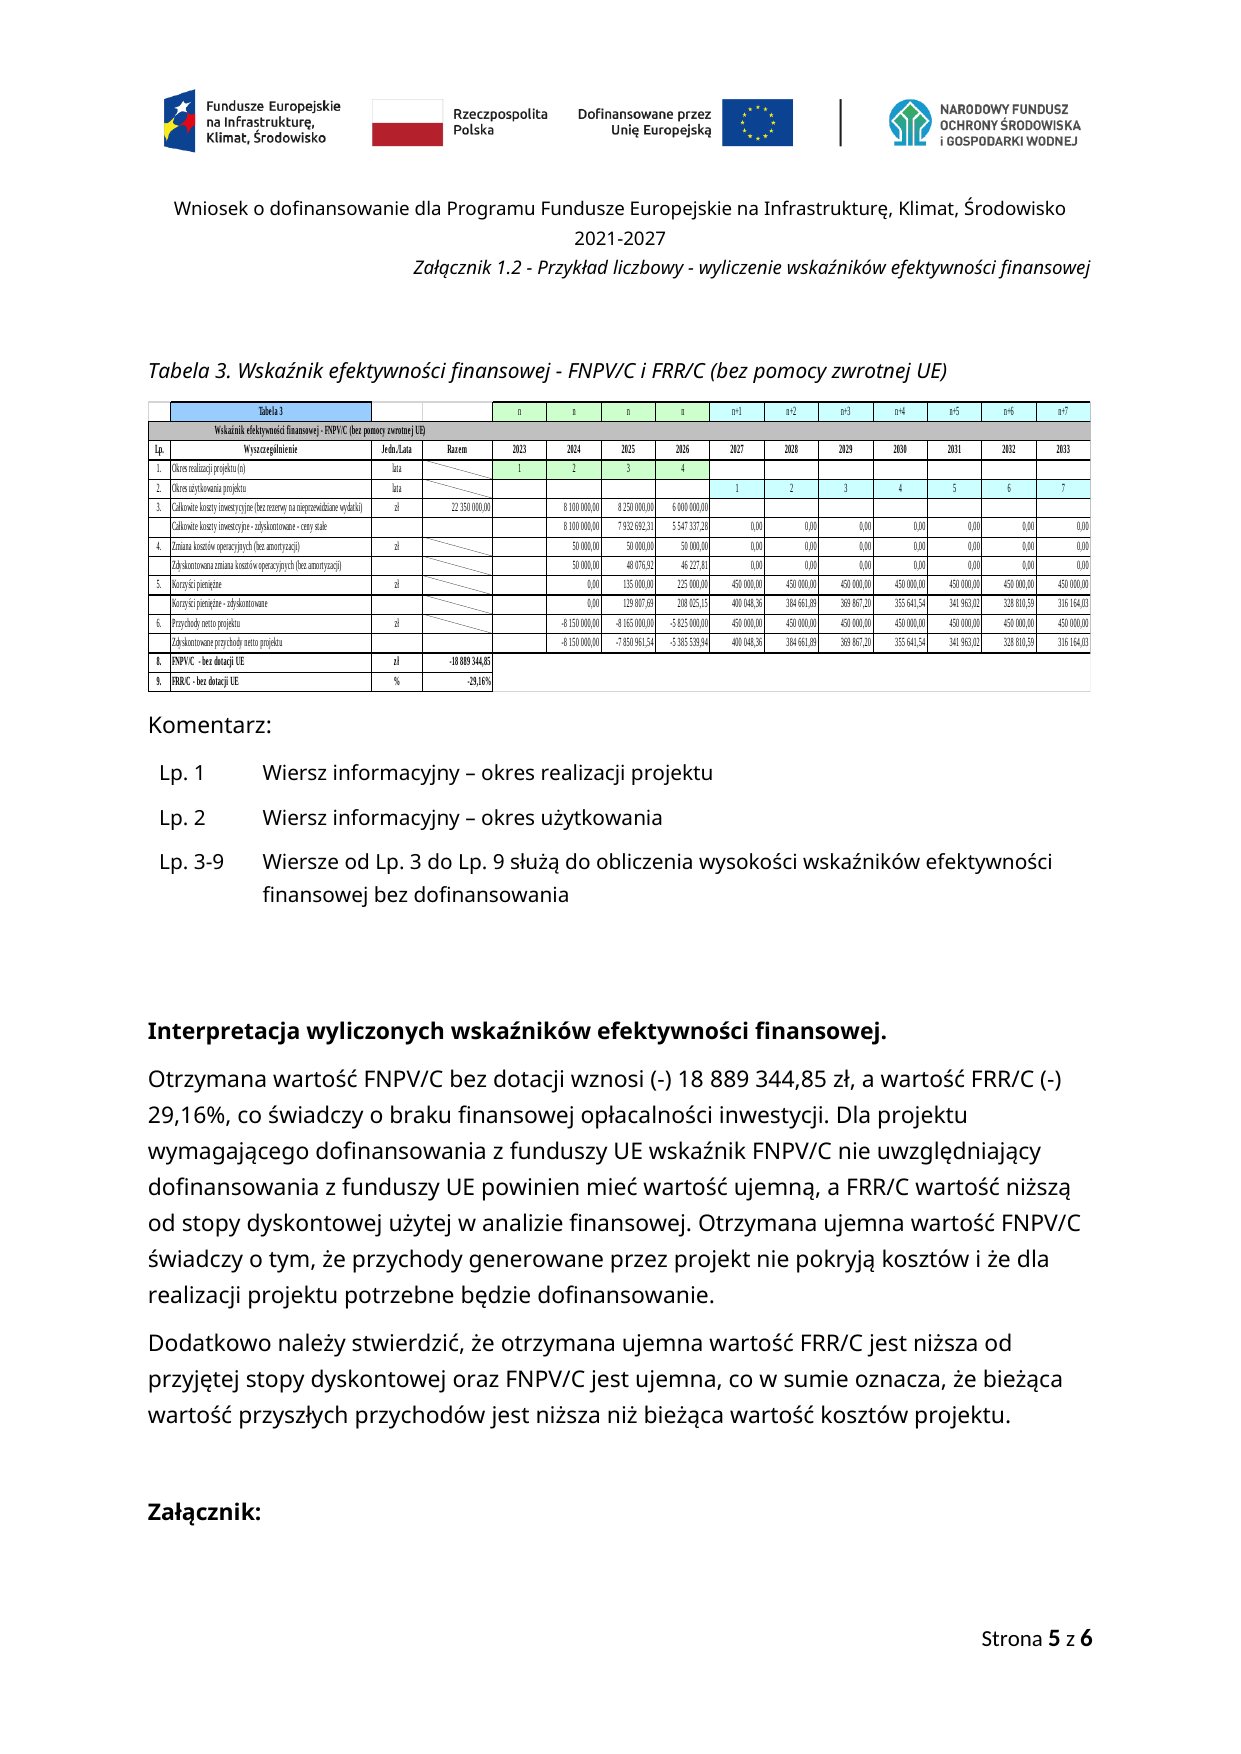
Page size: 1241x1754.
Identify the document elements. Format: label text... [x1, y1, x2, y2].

table_cell Wiersze od Lp. 3 do Lp. 9 służą do obliczenia wysokości wskaźników efektywności finansowej bez dofinansowania [251, 848, 1093, 1015]
picture [147, 73, 1093, 168]
text Komentarz: [148, 709, 1093, 741]
table_cell Wiersz informacyjny – okres użytkowania [251, 803, 1093, 847]
text Otrzymana wartość FNPV/C bez dotacji wznosi (-) 18 889 344,85 zł, a wartość FRR/C (-) 29,16%, co świadczy o braku finansowej opłacalności inwestycji. Dla projektu wymagającego dofinansowania z funduszy UE wskaźnik FNPV/C nie uwzględniający dofinansowania z funduszy UE powinien mieć wartość ujemną, a FRR/C wartość niższą od stopy dyskontowej użytej w analizie finansowej. Otrzymana ujemna wartość FNPV/C świadczy o tym, że przychody generowane przez projekt nie pokryją kosztów i że dla realizacji projektu potrzebne będzie dofinansowanie. [148, 1063, 1093, 1310]
table_cell Lp. 2 [148, 803, 251, 847]
text Załącznik: [148, 1496, 1093, 1527]
text Dodatkowo należy stwierdzić, że otrzymana ujemna wartość FRR/C jest niższa od przyjętej stopy dyskontowej oraz FNPV/C jest ujemna, co w sumie oznacza, że bieżąca wartość przyszłych przychodów jest niższa niż bieżąca wartość kosztów projektu. [148, 1327, 1093, 1430]
text Tabela 3. Wskaźnik efektywności finansowej - FNPV/C i FRR/C (bez pomocy zwrotnej UE) [148, 356, 1093, 385]
table_header Wiersz informacyjny – okres realizacji projektu [251, 758, 1093, 803]
text Interpretacja wyliczonych wskaźników efektywności finansowej. [148, 1015, 1093, 1046]
table_header Lp. 1 [148, 758, 251, 803]
table_cell Lp. 3-9 [148, 848, 251, 1015]
